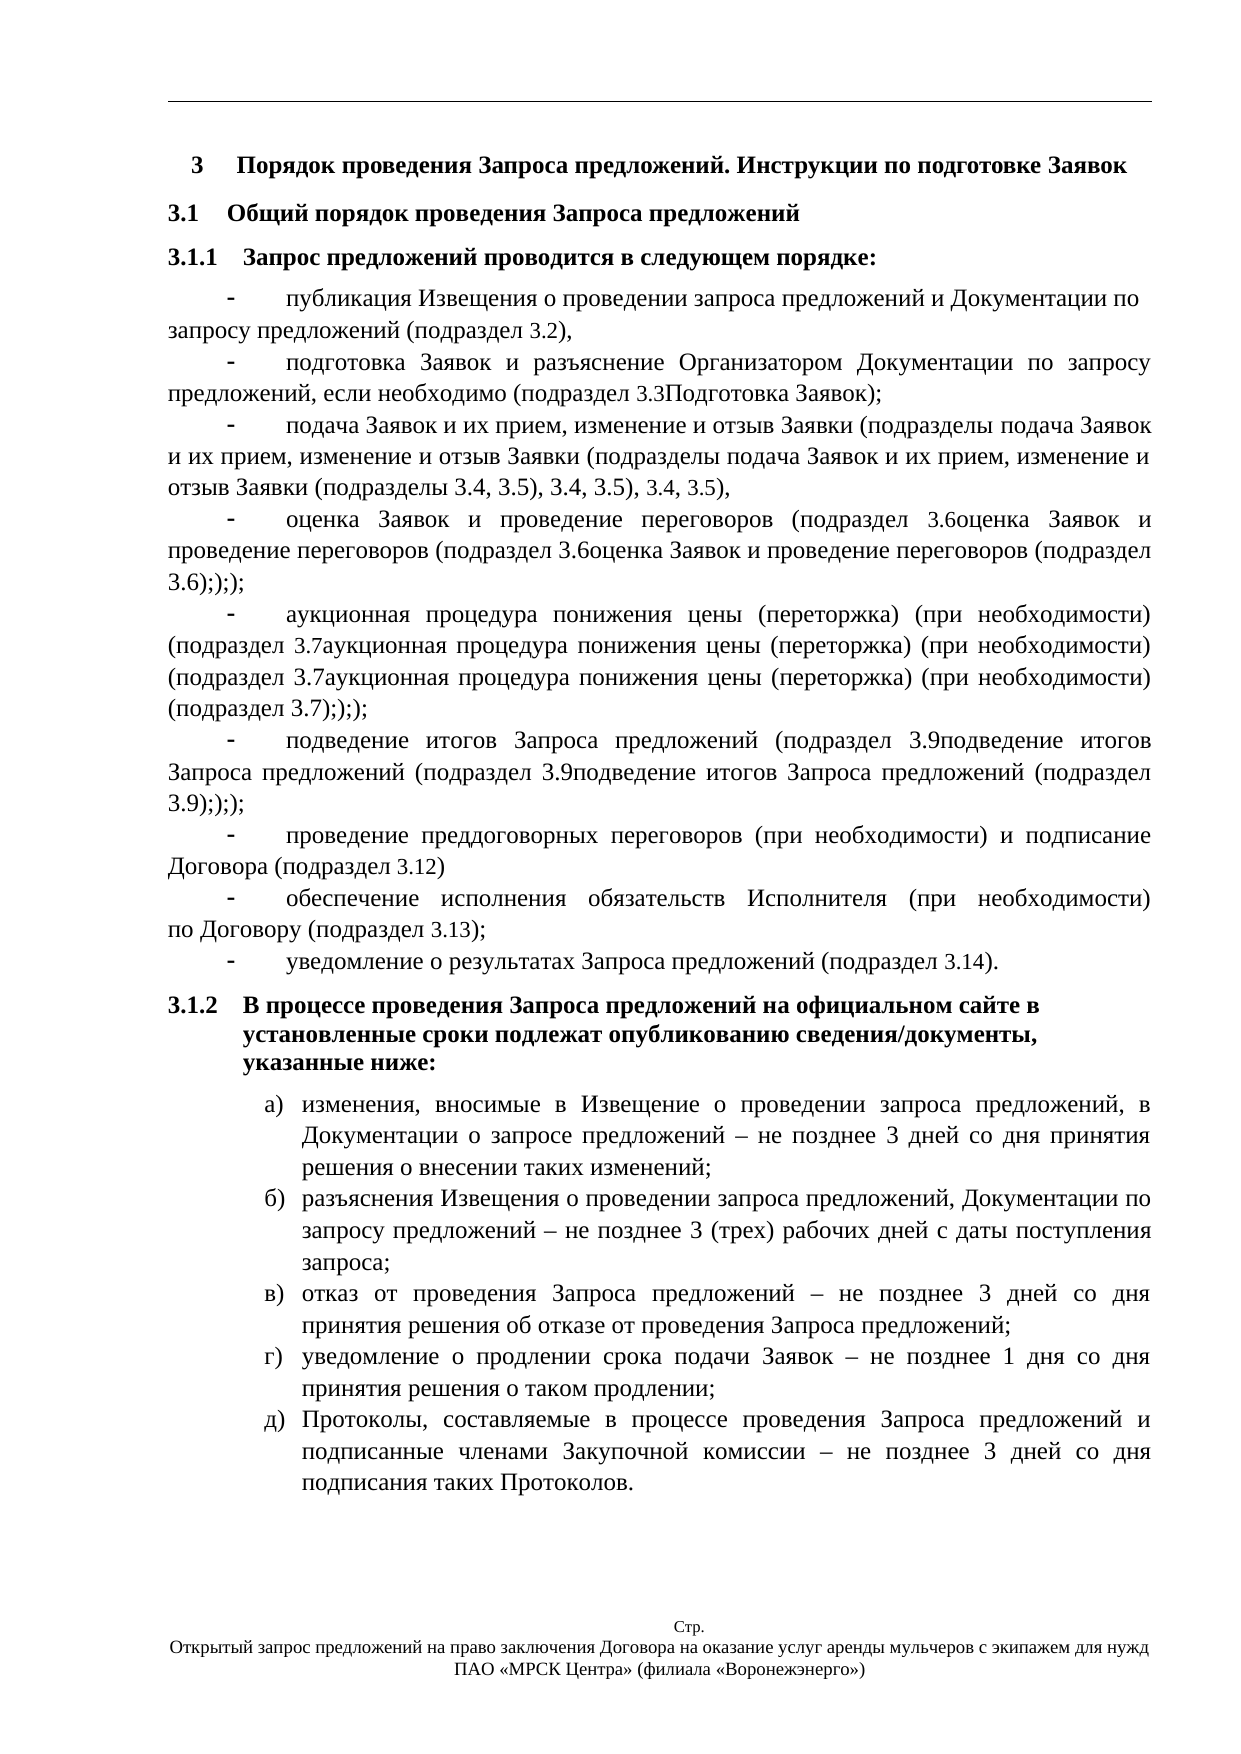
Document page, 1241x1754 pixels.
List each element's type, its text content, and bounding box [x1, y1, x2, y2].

list аукционная процедура понижения цены (переторжка) (при необходимости) (подраздел 3.7); [168, 599, 1152, 722]
list публикация Извещения о проведении запроса предложений и Документации по запросу предложений (подраздел 3.2), [168, 283, 1152, 344]
subtitle Общий порядок проведения Запроса предложений [168, 198, 1152, 227]
list отказ от проведения Запроса предложений – не позднее 3 дней со дня принятия решения об отказе от проведения Запроса предложений; [264, 1278, 1152, 1338]
list обеспечение исполнения обязательств Исполнителя (при необходимости) по Договору (подраздел 3.13); [168, 883, 1152, 943]
list проведение преддоговорных переговоров (при необходимости) и подписание Договора (подраздел 3.12) [168, 820, 1152, 880]
subtitle Порядок проведения Запроса предложений. Инструкции по подготовке Заявок [166, 150, 1152, 179]
list оценка Заявок и проведение переговоров (подраздел 3.6); [168, 504, 1152, 596]
list уведомление о продлении срока подачи Заявок – не позднее 1 дня со дня принятия решения о таком продлении; [264, 1341, 1152, 1402]
subtitle Запрос предложений проводится в следующем порядке: [168, 242, 1152, 271]
list изменения, вносимые в Извещение о проведении запроса предложений, в Документации о запросе предложений – не позднее 3 дней со дня принятия решения о внесении таких изменений; [264, 1089, 1152, 1181]
subtitle В процессе проведения Запроса предложений на официальном сайте в установленные сроки подлежат опубликованию сведения/документы, указанные ниже: [168, 990, 1152, 1076]
list уведомление о результатах Запроса предложений (подраздел 3.14). [168, 946, 1152, 975]
list Протоколы, составляемые в процессе проведения Запроса предложений и подписанные членами Закупочной комиссии – не позднее 3 дней со дня подписания таких Протоколов. [264, 1404, 1152, 1496]
list подготовка Заявок и разъяснение Организатором Документации по запросу предложений, если необходимо (подраздел 3.3); [168, 347, 1152, 407]
list разъяснения Извещения о проведении запроса предложений, Документации по запросу предложений – не позднее 3 (трех) рабочих дней с даты поступления запроса; [264, 1183, 1152, 1275]
list подача Заявок и их прием, изменение и отзыв Заявки (подразделы 3.4, 3.5), [168, 410, 1152, 501]
list подведение итогов Запроса предложений (подраздел 3.9); [168, 725, 1152, 817]
